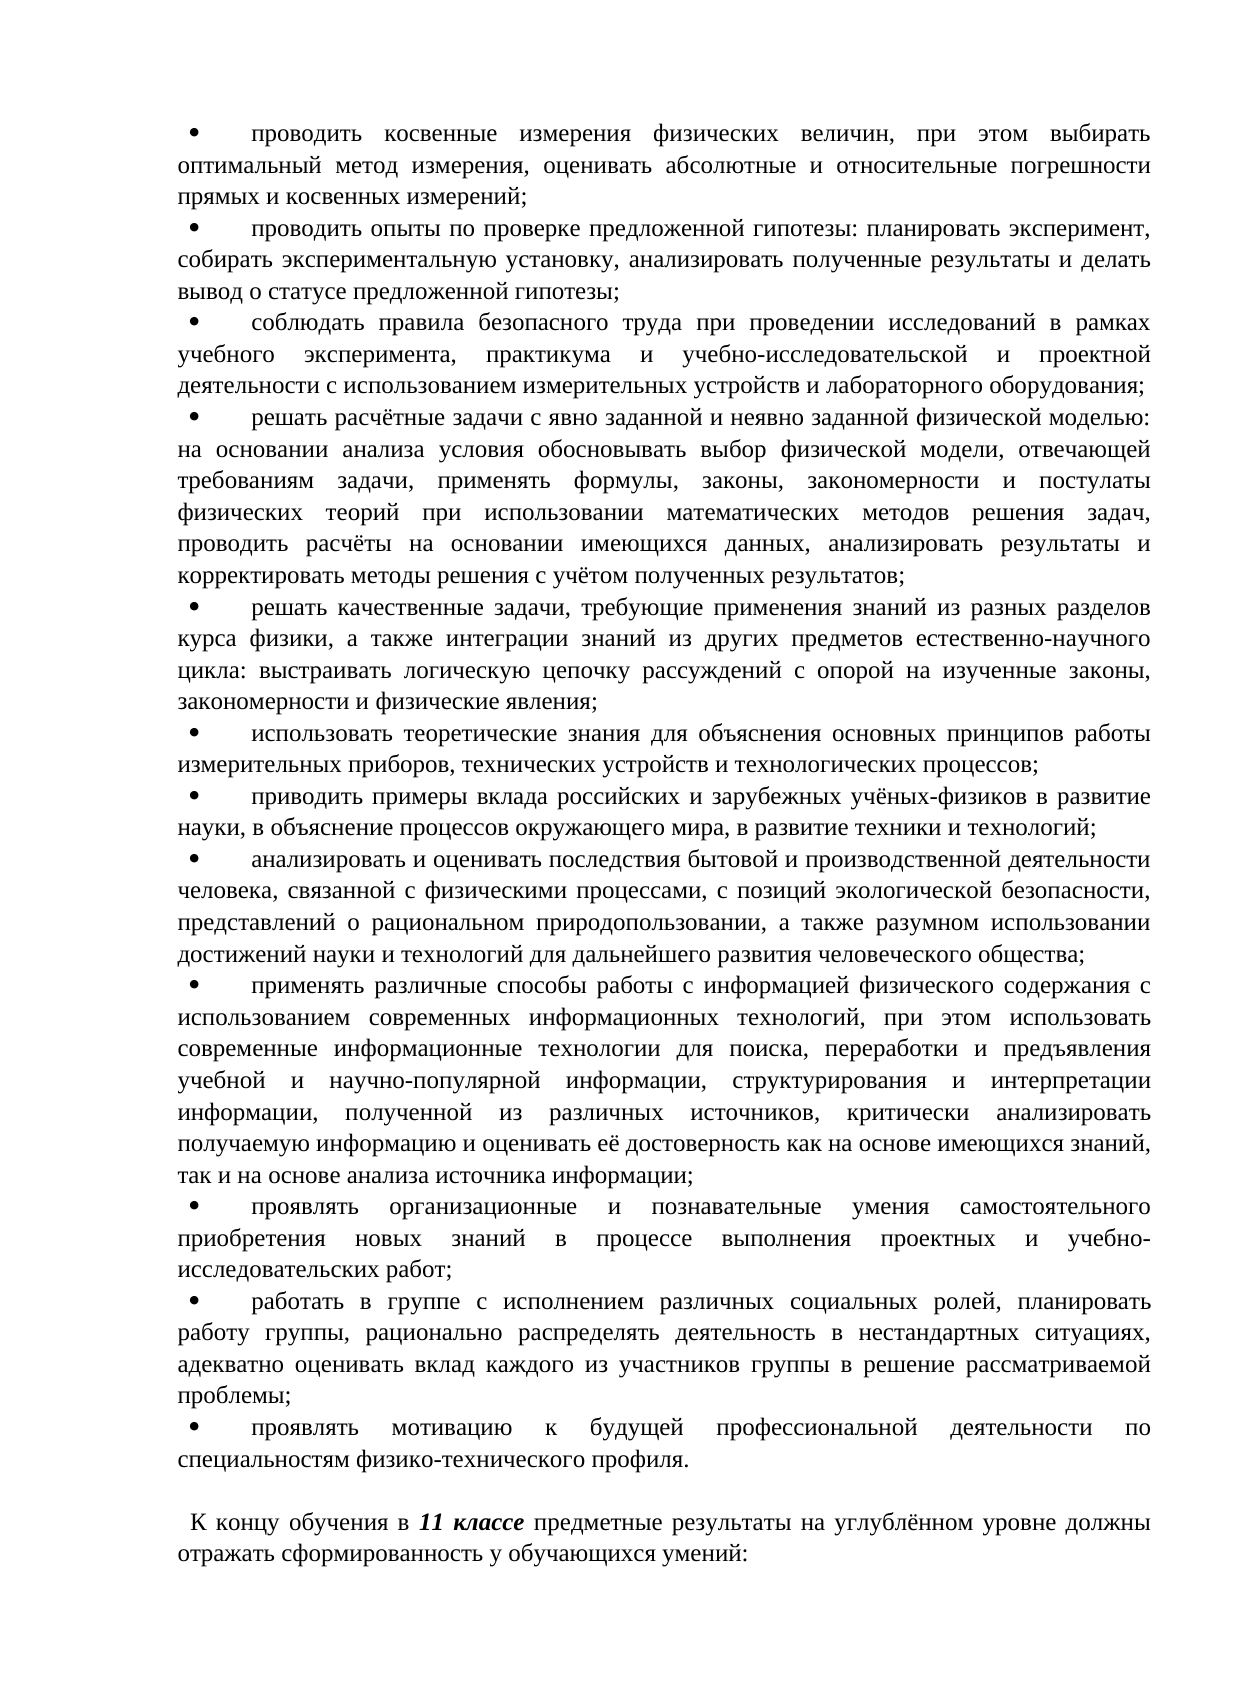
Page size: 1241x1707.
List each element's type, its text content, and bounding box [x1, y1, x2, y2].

text К концу обучения в 11 классе предметные результаты на углублённом уровне должны отражать сформированность у обучающихся умений: [177, 1507, 1152, 1567]
list проявлять организационные и познавательные умения самостоятельного приобретения новых знаний в процессе выполнения проектных и учебно-исследовательских работ; [177, 1191, 1152, 1283]
list проводить косвенные измерения физических величин, при этом выбирать оптимальный метод измерения, оценивать абсолютные и относительные погрешности прямых и косвенных измерений; [177, 118, 1152, 210]
list решать качественные задачи, требующие применения знаний из разных разделов курса физики, а также интеграции знаний из других предметов естественно-научного цикла: выстраивать логическую цепочку рассуждений с опорой на изученные законы, закономерности и физические явления; [177, 592, 1152, 715]
list решать расчётные задачи с явно заданной и неявно заданной физической моделью: на основании анализа условия обосновывать выбор физической модели, отвечающей требованиям задачи, применять формулы, законы, закономерности и постулаты физических теорий при использовании математических методов решения задач, проводить расчёты на основании имеющихся данных, анализировать результаты и корректировать методы решения с учётом полученных результатов; [177, 402, 1152, 589]
list проявлять мотивацию к будущей профессиональной деятельности по специальностям физико-технического профиля. [177, 1412, 1152, 1472]
list соблюдать правила безопасного труда при проведении исследований в рамках учебного эксперимента, практикума и учебно-исследовательской и проектной деятельности с использованием измерительных устройств и лабораторного оборудования; [177, 307, 1152, 399]
list приводить примеры вклада российских и зарубежных учёных-физиков в развитие науки, в объяснение процессов окружающего мира, в развитие техники и технологий; [177, 781, 1152, 841]
list работать в группе с исполнением различных социальных ролей, планировать работу группы, рационально распределять деятельность в нестандартных ситуациях, адекватно оценивать вклад каждого из участников группы в решение рассматриваемой проблемы; [177, 1286, 1152, 1409]
list применять различные способы работы с информацией физического содержания с использованием современных информационных технологий, при этом использовать современные информационные технологии для поиска, переработки и предъявления учебной и научно-популярной информации, структурирования и интерпретации информации, полученной из различных источников, критически анализировать получаемую информацию и оценивать её достоверность как на основе имеющихся знаний, так и на основе анализа источника информации; [177, 970, 1152, 1188]
list проводить опыты по проверке предложенной гипотезы: планировать эксперимент, собирать экспериментальную установку, анализировать полученные результаты и делать вывод о статусе предложенной гипотезы; [177, 213, 1152, 305]
list анализировать и оценивать последствия бытовой и производственной деятельности человека, связанной с физическими процессами, с позиций экологической безопасности, представлений о рациональном природопользовании, а также разумном использовании достижений науки и технологий для дальнейшего развития человеческого общества; [177, 844, 1152, 967]
list использовать теоретические знания для объяснения основных принципов работы измерительных приборов, технических устройств и технологических процессов; [177, 718, 1152, 778]
